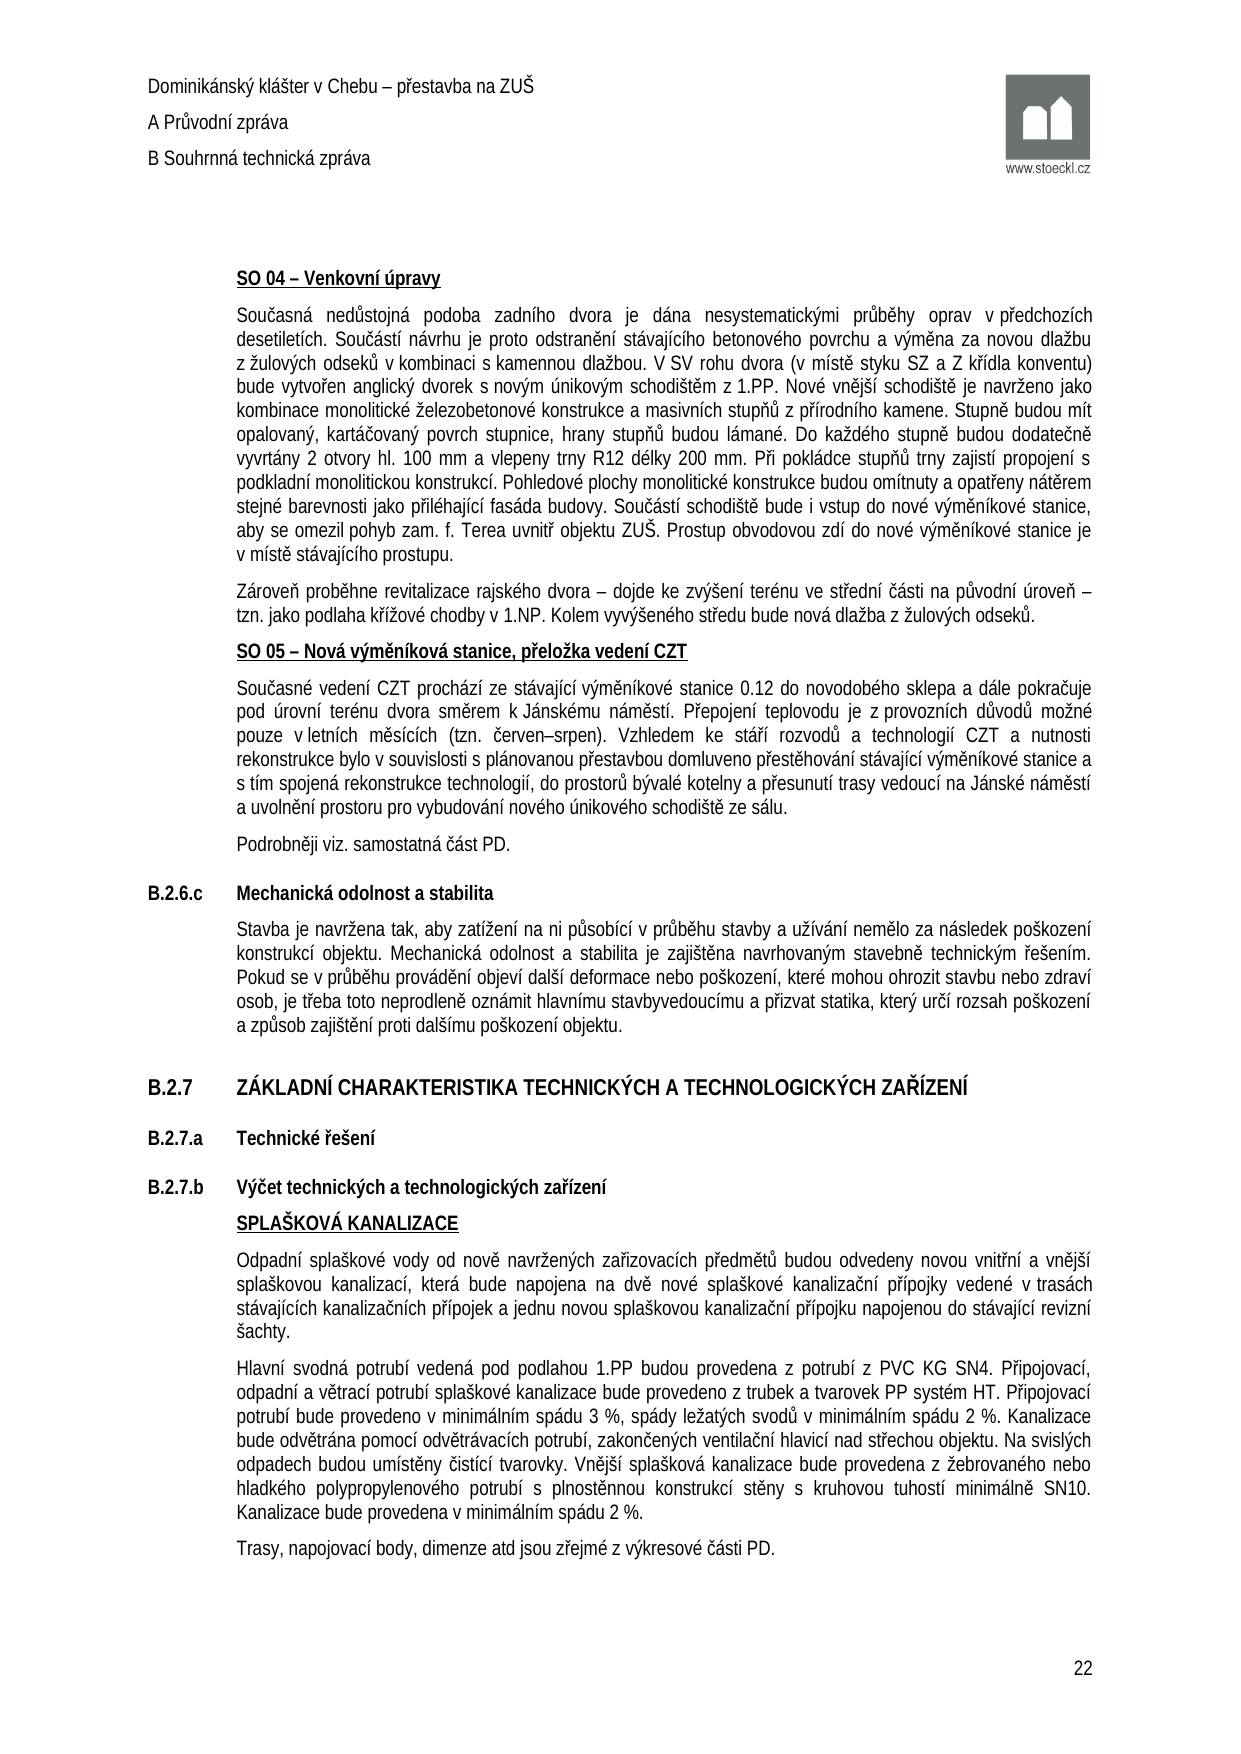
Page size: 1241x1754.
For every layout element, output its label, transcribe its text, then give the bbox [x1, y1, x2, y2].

picture [1004, 73, 1092, 176]
text B.2.7 ZÁKLADNÍ CHARAKTERISTIKA TECHNICKÝCH A TECHNOLOGICKÝCH ZAŘÍZENÍ [148, 1074, 1092, 1101]
text SO 04 – Venkovní úpravy [236, 266, 1092, 290]
text B.2.7.b Výčet technických a technologických zařízení [148, 1175, 1092, 1199]
text Podrobněji viz. samostatná část PD. [236, 832, 1092, 856]
text Trasy, napojovací body, dimenze atd jsou zřejmé z výkresové části PD. [236, 1536, 1092, 1560]
text SO 05 – Nová výměníková stanice, přeložka vedení CZT [236, 639, 1092, 663]
text Zároveň proběhne revitalizace rajského dvora – dojde ke zvýšení terénu ve střední části na původní úroveň – tzn. jako podlaha křížové chodby v 1.NP. Kolem vyvýšeného středu bude nová dlažba z žulových odseků. [236, 578, 1092, 626]
text Současná nedůstojná podoba zadního dvora je dána nesystematickými průběhy oprav v předchozích desetiletích. Součástí návrhu je proto odstranění stávajícího betonového povrchu a výměna za novou dlažbu z žulových odseků v kombinaci s kamennou dlažbou. V SV rohu dvora (v místě styku SZ a Z křídla konventu) bude vytvořen anglický dvorek s novým únikovým schodištěm z 1.PP. Nové vnější schodiště je navrženo jako kombinace monolitické železobetonové konstrukce a masivních stupňů z přírodního kamene. Stupně budou mít opalovaný, kartáčovaný povrch stupnice, hrany stupňů budou lámané. Do každého stupně budou dodatečně vyvrtány 2 otvory hl. 100 mm a vlepeny trny R12 délky 200 mm. Při pokládce stupňů trny zajistí propojení s podkladní monolitickou konstrukcí. Pohledové plochy monolitické konstrukce budou omítnuty a opatřeny nátěrem stejné barevnosti jako přiléhající fasáda budovy. Součástí schodiště bude i vstup do nové výměníkové stanice, aby se omezil pohyb zam. f. Terea uvnitř objektu ZUŠ. Prostup obvodovou zdí do nové výměníkové stanice je v místě stávajícího prostupu. [236, 302, 1092, 566]
text B.2.7.a Technické řešení [148, 1126, 1092, 1150]
text Současné vedení CZT prochází ze stávající výměníkové stanice 0.12 do novodobého sklepa a dále pokračuje pod úrovní terénu dvora směrem k Jánskému náměstí. Přepojení teplovodu je z provozních důvodů možné pouze v letních měsících (tzn. červen–srpen). Vzhledem ke stáří rozvodů a technologií CZT a nutnosti rekonstrukce bylo v souvislosti s plánovanou přestavbou domluveno přestěhování stávající výměníkové stanice a s tím spojená rekonstrukce technologií, do prostorů bývalé kotelny a přesunutí trasy vedoucí na Jánské náměstí a uvolnění prostoru pro vybudování nového únikového schodiště ze sálu. [236, 675, 1092, 819]
text Odpadní splaškové vody od nově navržených zařizovacích předmětů budou odvedeny novou vnitřní a vnější splaškovou kanalizací, která bude napojena na dvě nové splaškové kanalizační přípojky vedené v trasách stávajících kanalizačních přípojek a jednu novou splaškovou kanalizační přípojku napojenou do stávající revizní šachty. [236, 1248, 1092, 1343]
text SPLAŠKOVÁ KANALIZACE [236, 1211, 1092, 1235]
text B.2.6.c Mechanická odolnost a stabilita [148, 881, 1092, 904]
text Hlavní svodná potrubí vedená pod podlahou 1.PP budou provedena z potrubí z PVC KG SN4. Připojovací, odpadní a větrací potrubí splaškové kanalizace bude provedeno z trubek a tvarovek PP systém HT. Připojovací potrubí bude provedeno v minimálním spádu 3 %, spády ležatých svodů v minimálním spádu 2 %. Kanalizace bude odvětrána pomocí odvětrávacích potrubí, zakončených ventilační hlavicí nad střechou objektu. Na svislých odpadech budou umístěny čistící tvarovky. Vnější splašková kanalizace bude provedena z žebrovaného nebo hladkého polypropylenového potrubí s plnostěnnou konstrukcí stěny s kruhovou tuhostí minimálně SN10. Kanalizace bude provedena v minimálním spádu 2 %. [236, 1356, 1092, 1524]
text Stavba je navržena tak, aby zatížení na ni působící v průběhu stavby a užívání nemělo za následek poškození konstrukcí objektu. Mechanická odolnost a stabilita je zajištěna navrhovaným stavebně technickým řešením. Pokud se v průběhu provádění objeví další deformace nebo poškození, které mohou ohrozit stavbu nebo zdraví osob, je třeba toto neprodleně oznámit hlavnímu stavbyvedoucímu a přizvat statika, který určí rozsah poškození a způsob zajištění proti dalšímu poškození objektu. [236, 917, 1092, 1037]
